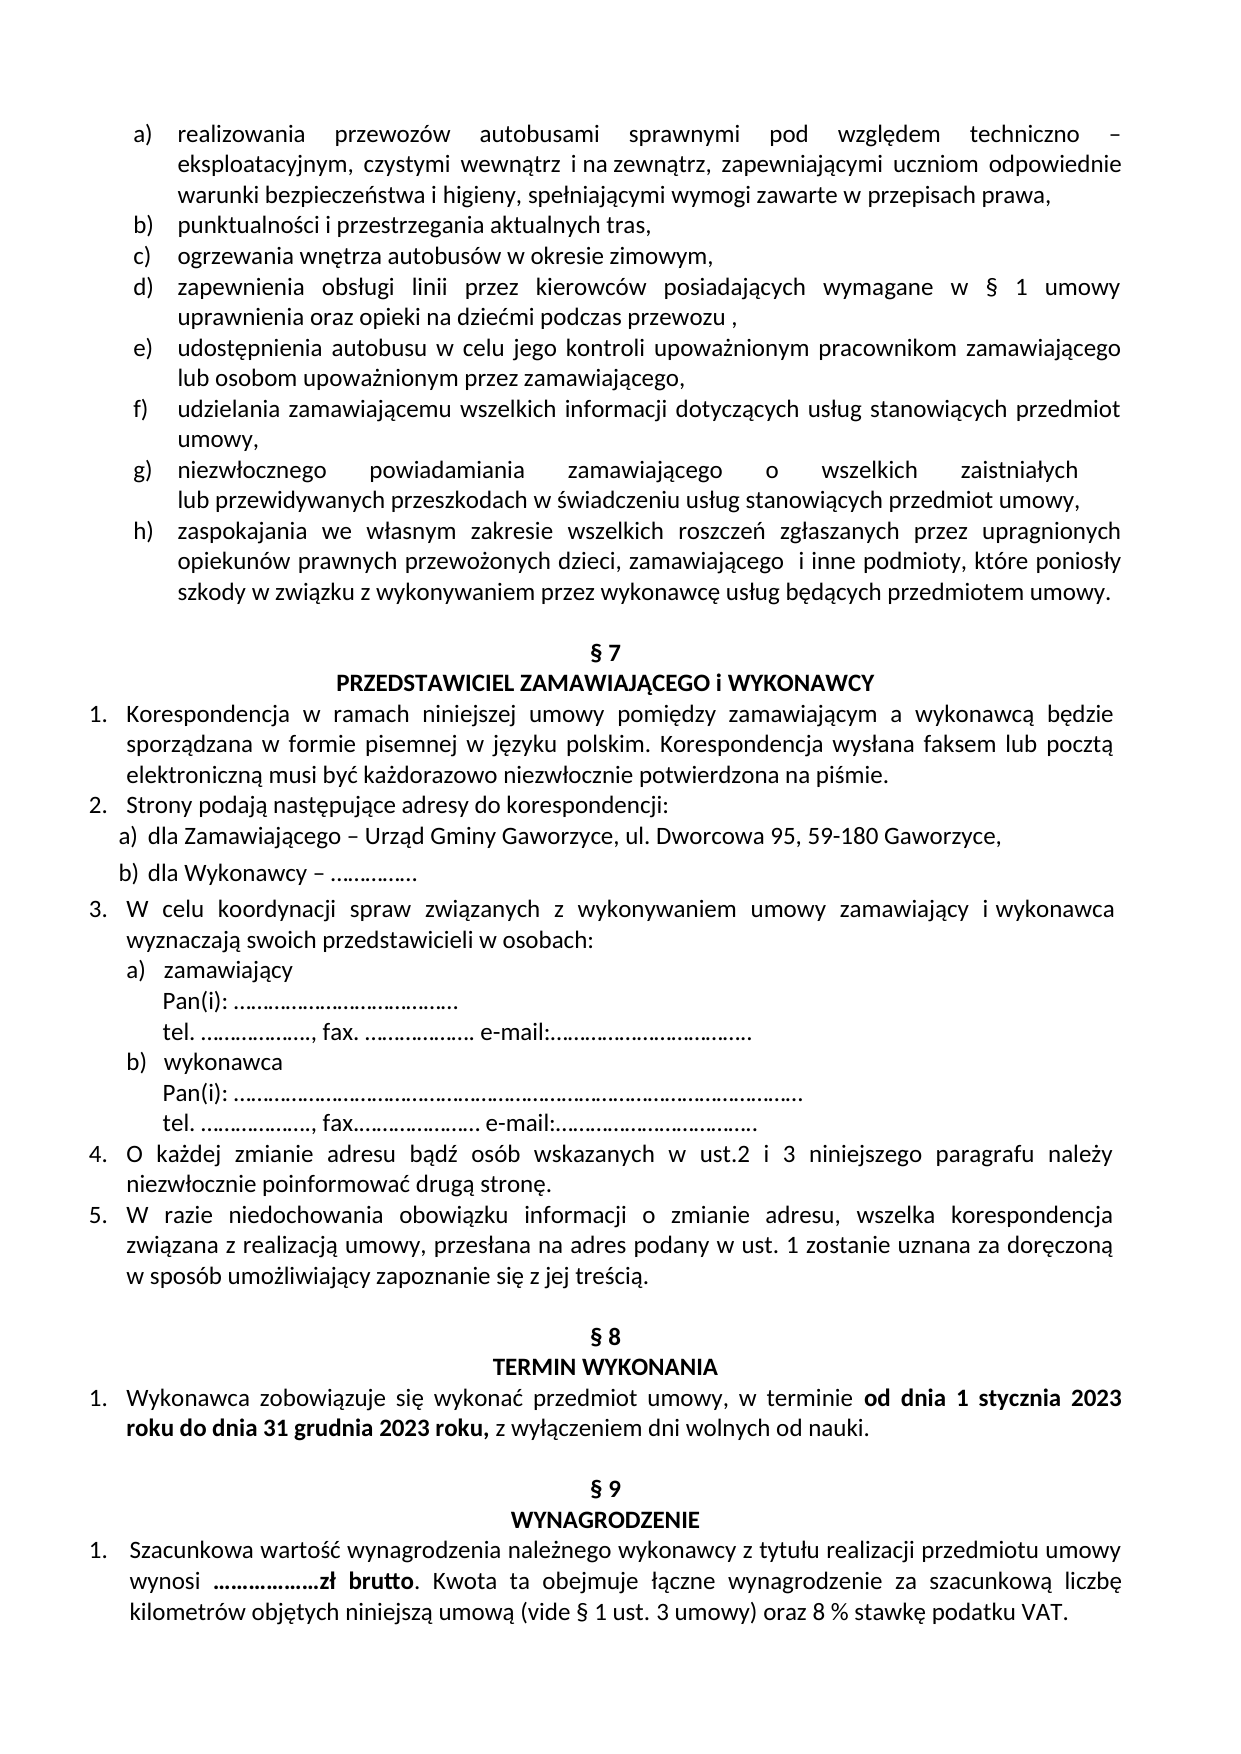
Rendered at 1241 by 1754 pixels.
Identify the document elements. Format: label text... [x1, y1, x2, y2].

list dla Wykonawcy – …………… [118, 857, 1120, 887]
list § 8 [89, 1321, 1122, 1351]
list Korespondencja w ramach niniejszej umowy pomiędzy zamawiającym a wykonawcą będzie sporządzana w formie pisemnej w języku polskim. Korespondencja wysłana faksem lub pocztą elektroniczną musi być każdorazowo niezwłocznie potwierdzona na piśmie. [89, 698, 1114, 789]
list § 9 [89, 1473, 1122, 1504]
list § 7 [89, 637, 1122, 667]
list zaspokajania we własnym zakresie wszelkich roszczeń zgłaszanych przez upragnionych opiekunów prawnych przewożonych dzieci, zamawiającego i inne podmioty, które poniosły szkody w związku z wykonywaniem przez wykonawcę usług będących przedmiotem umowy. [133, 515, 1122, 606]
text Pan(i): ………………………………… [126, 985, 1114, 1016]
list ogrzewania wnętrza autobusów w okresie zimowym, [133, 240, 1122, 271]
list udzielania zamawiającemu wszelkich informacji dotyczących usług stanowiących przedmiot umowy, [133, 393, 1122, 454]
text tel. ………………., fax.………………… e-mail:…………………………….. [162, 1107, 1114, 1138]
list Szacunkowa wartość wynagrodzenia należnego wykonawcy z tytułu realizacji przedmiotu umowy wynosi ………………zł brutto. Kwota ta obejmuje łączne wynagrodzenie za szacunkową liczbę kilometrów objętych niniejszą umową (vide § 1 ust. 3 umowy) oraz 8 % stawkę podatku VAT. [89, 1534, 1122, 1626]
text tel. ………………., fax. ………………. e-mail:…………………………….. [162, 1016, 1114, 1046]
list punktualności i przestrzegania aktualnych tras, [133, 210, 1122, 240]
list PRZEDSTAWICIEL ZAMAWIAJĄCEGO i WYKONAWCY [89, 667, 1122, 698]
list WYNAGRODZENIE [89, 1504, 1122, 1534]
list O każdej zmianie adresu bądź osób wskazanych w ust.2 i 3 niniejszego paragrafu należy niezwłocznie poinformować drugą stronę. [89, 1138, 1114, 1199]
list dla Zamawiającego – Urząd Gminy Gaworzyce, ul. Dworcowa 95, 59-180 Gaworzyce, [118, 820, 1120, 851]
list wykonawca [126, 1046, 1114, 1077]
list Strony podają następujące adresy do korespondencji: [89, 789, 1114, 820]
list realizowania przewozów autobusami sprawnymi pod względem techniczno –eksploatacyjnym, czystymi wewnątrz i na zewnątrz, zapewniającymi uczniom odpowiednie warunki bezpieczeństwa i higieny, spełniającymi wymogi zawarte w przepisach prawa, [133, 118, 1122, 210]
list W celu koordynacji spraw związanych z wykonywaniem umowy zamawiający i wykonawca wyznaczają swoich przedstawicieli w osobach: [89, 894, 1114, 955]
list zapewnienia obsługi linii przez kierowców posiadających wymagane w § 1 umowy uprawnienia oraz opieki na dziećmi podczas przewozu , [133, 271, 1122, 332]
list niezwłocznego powiadamiania zamawiającego o wszelkich zaistniałych lub przewidywanych przeszkodach w świadczeniu usług stanowiących przedmiot umowy, [133, 454, 1122, 515]
list zamawiający [126, 955, 1114, 985]
list udostępnienia autobusu w celu jego kontroli upoważnionym pracownikom zamawiającego lub osobom upoważnionym przez zamawiającego, [133, 332, 1122, 393]
list TERMIN WYKONANIA [89, 1351, 1122, 1382]
text Pan(i): ……………………………………………………………………………………… [126, 1077, 1114, 1107]
list W razie niedochowania obowiązku informacji o zmianie adresu, wszelka korespondencja związana z realizacją umowy, przesłana na adres podany w ust. 1 zostanie uznana za doręczoną w sposób umożliwiający zapoznanie się z jej treścią. [89, 1199, 1114, 1290]
list Wykonawca zobowiązuje się wykonać przedmiot umowy, w terminie od dnia 1 stycznia 2023 roku do dnia 31 grudnia 2023 roku, z wyłączeniem dni wolnych od nauki. [89, 1382, 1122, 1443]
